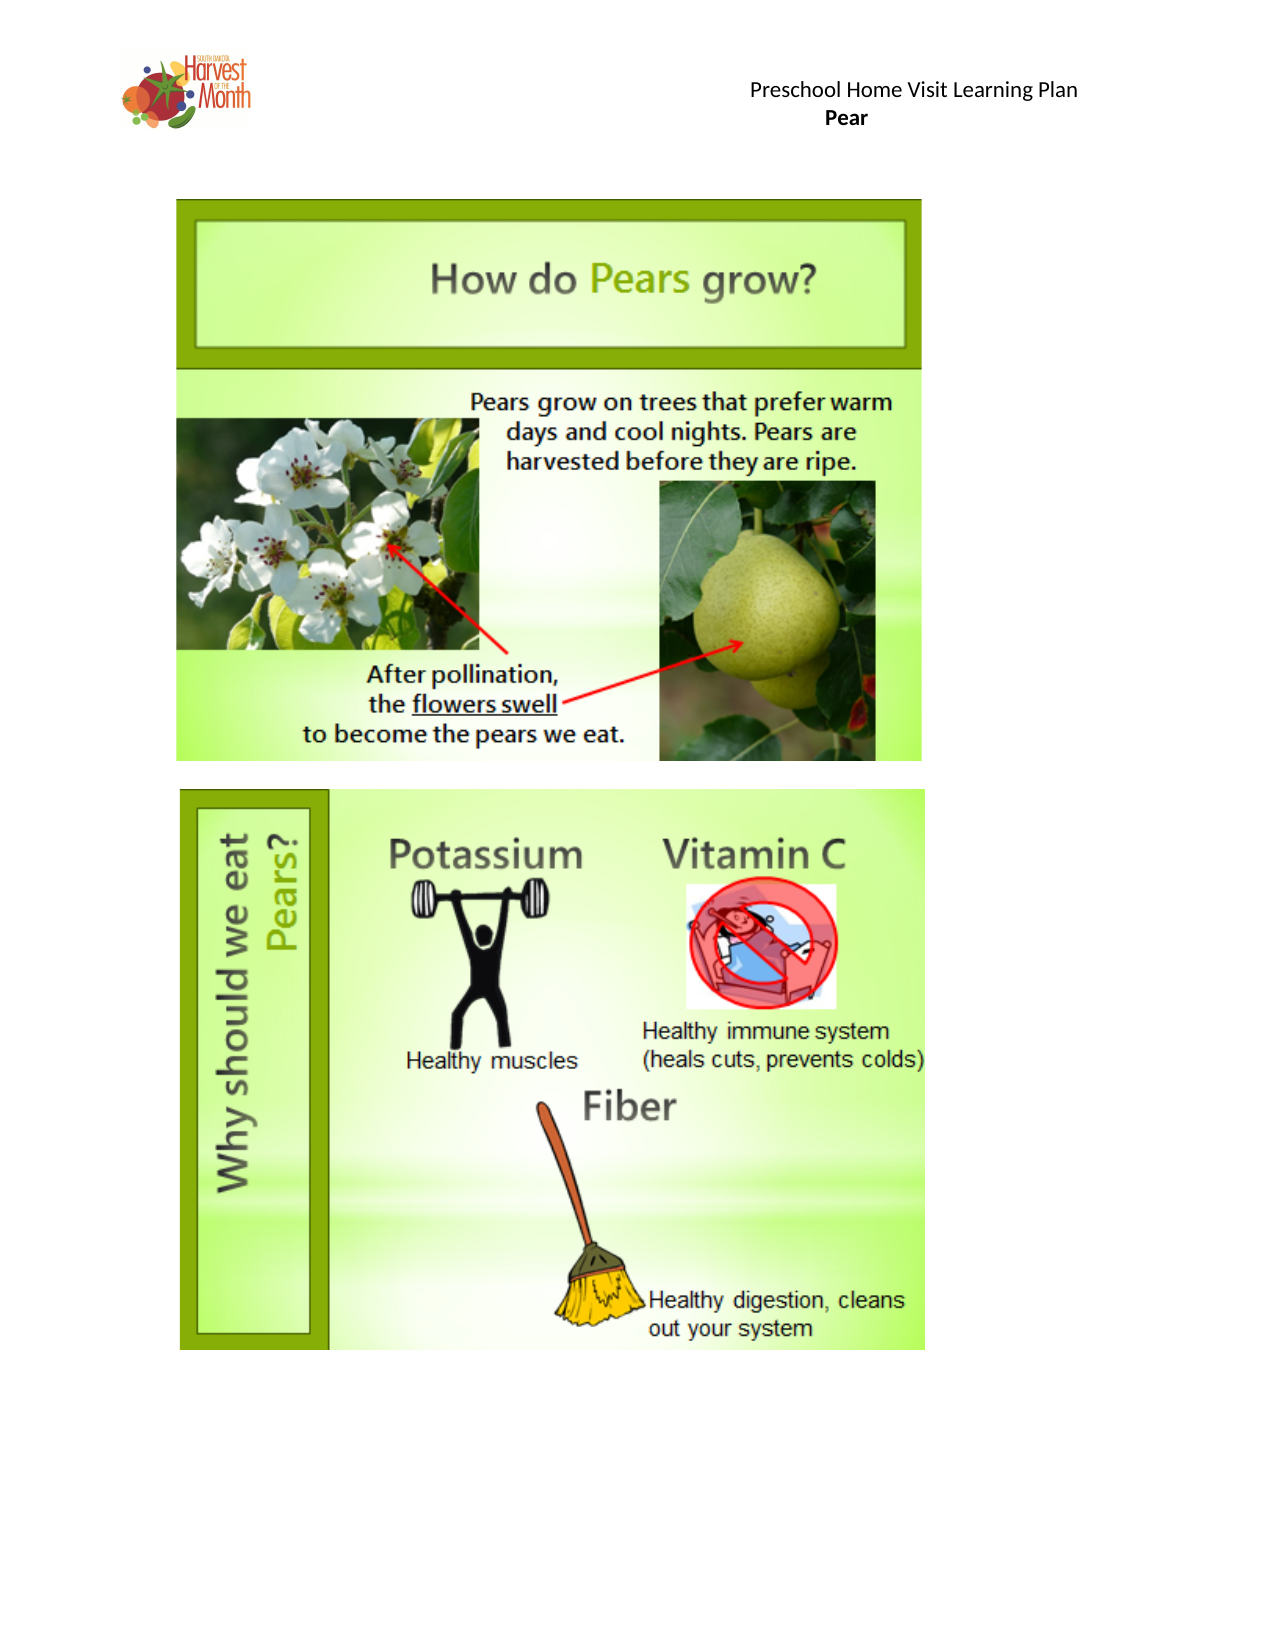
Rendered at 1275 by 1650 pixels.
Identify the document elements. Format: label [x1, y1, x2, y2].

picture [119, 49, 251, 131]
picture [178, 789, 924, 1349]
picture [175, 199, 921, 760]
